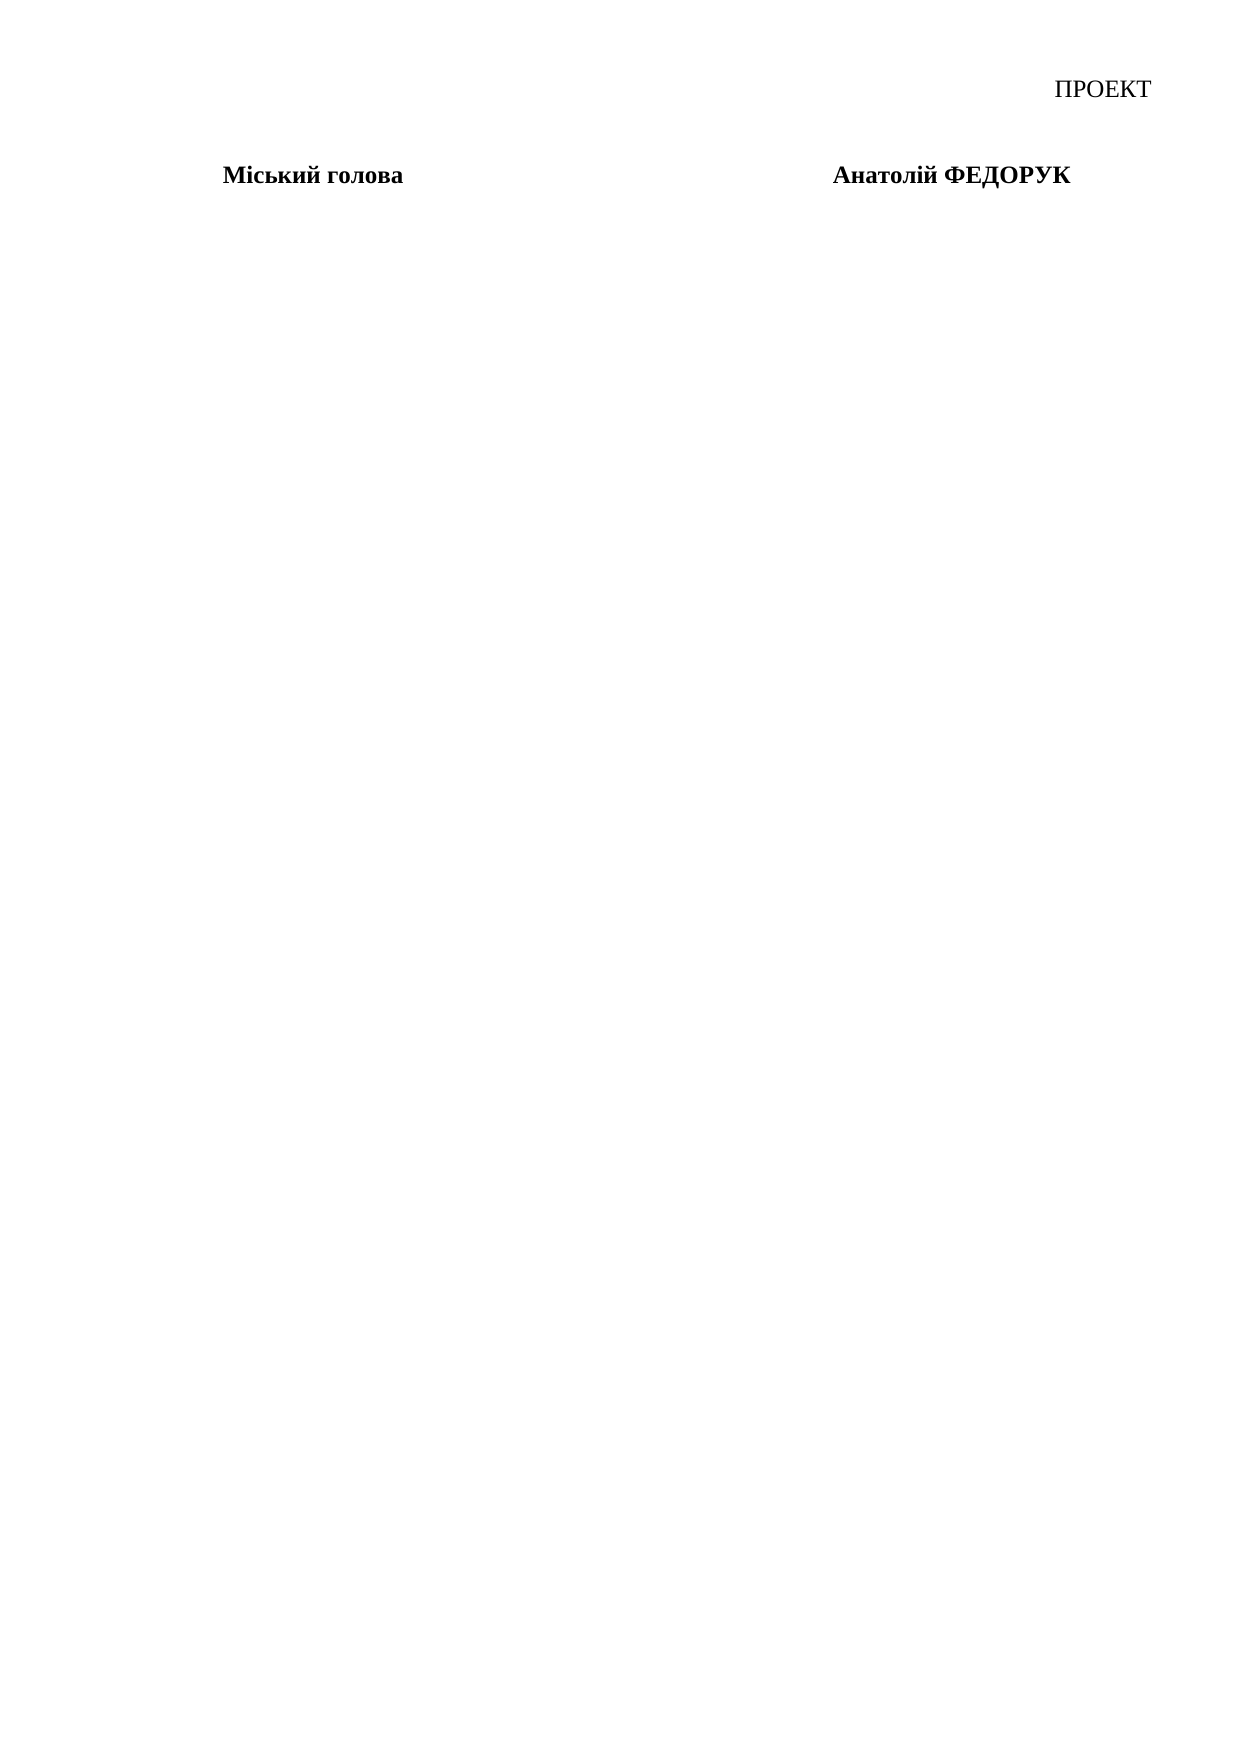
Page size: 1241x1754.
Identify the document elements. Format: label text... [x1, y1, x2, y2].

text Міський голова Анатолій ФЕДОРУК [148, 160, 1152, 189]
